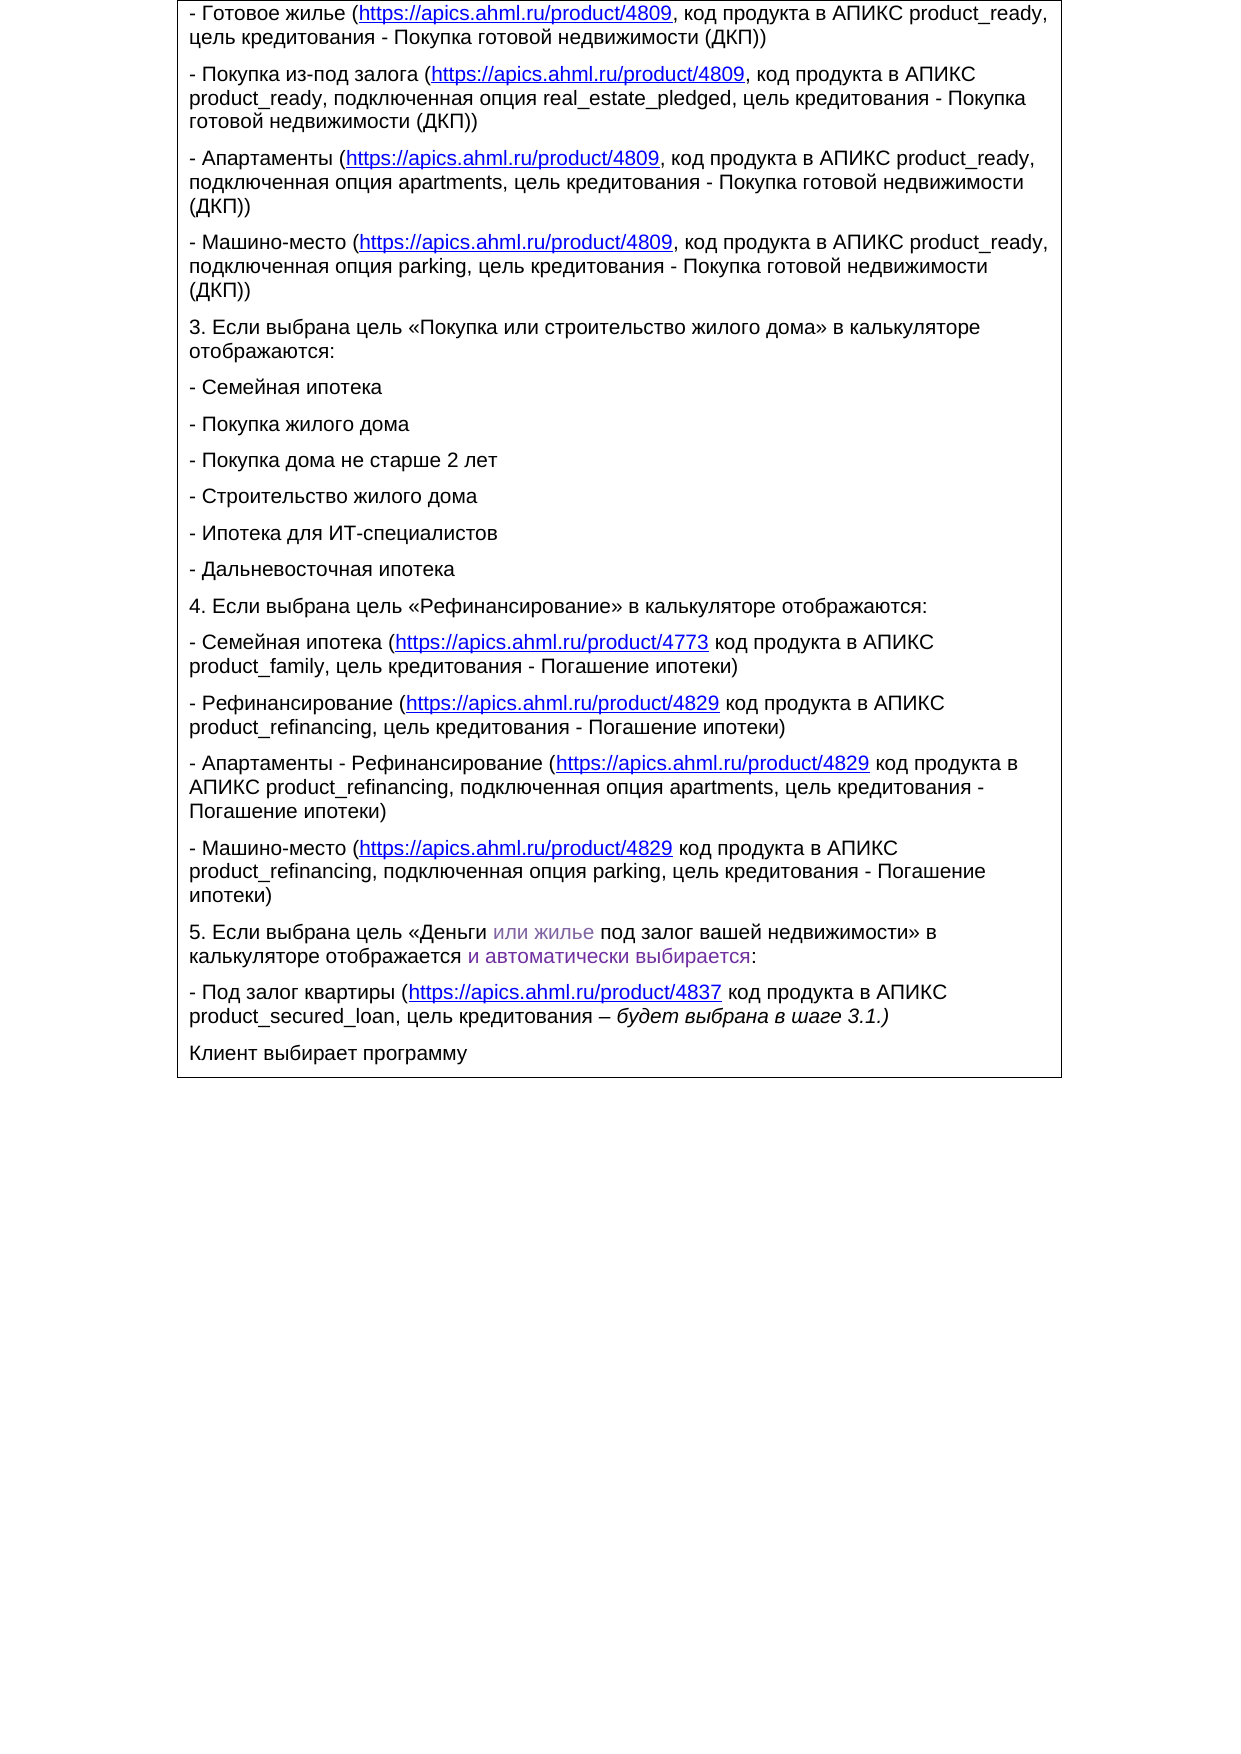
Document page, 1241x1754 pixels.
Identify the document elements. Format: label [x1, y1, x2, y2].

table_cell [178, 1, 1061, 1077]
